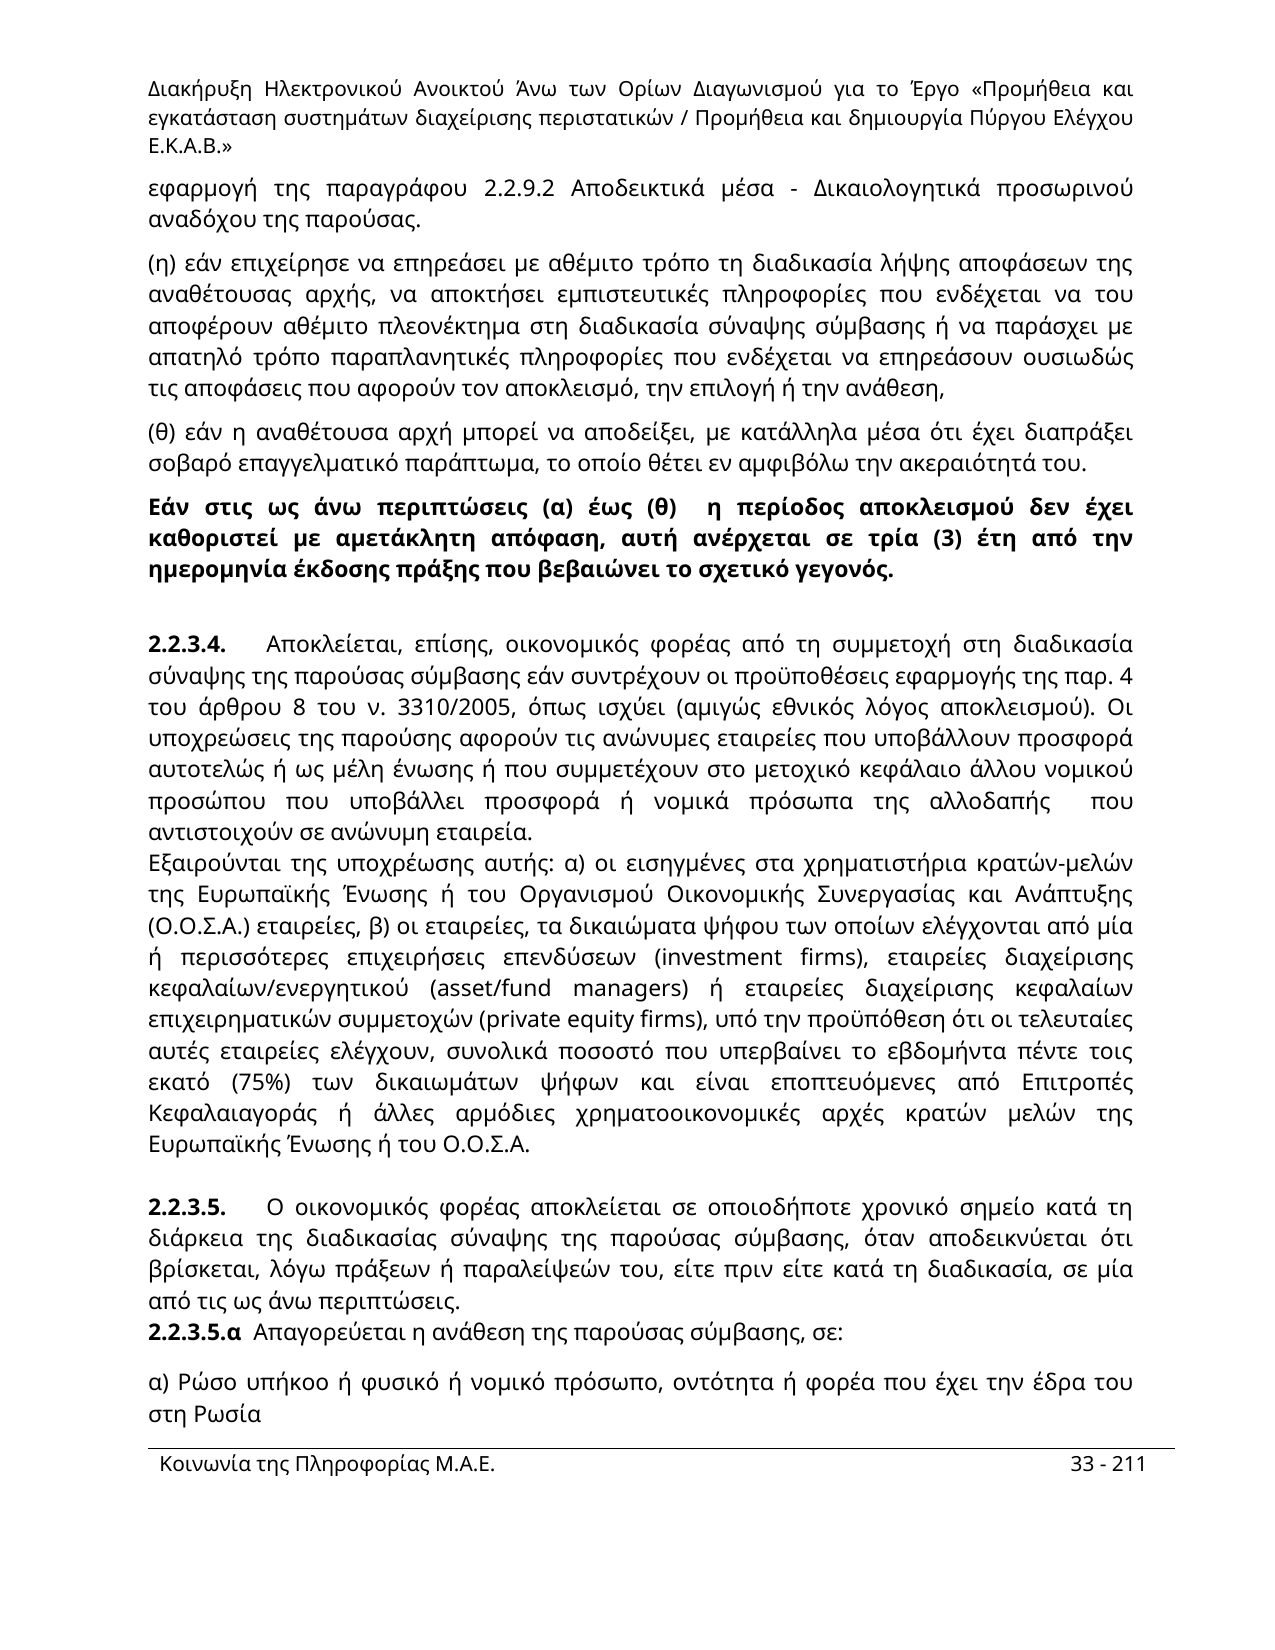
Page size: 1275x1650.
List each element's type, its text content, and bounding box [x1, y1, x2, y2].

text Εάν στις ως άνω περιπτώσεις (α) έως (θ) η περίοδος αποκλεισμού δεν έχει καθοριστεί με αμετάκλητη απόφαση, αυτή ανέρχεται σε τρία (3) έτη από την ημερομηνία έκδοσης πράξης που βεβαιώνει το σχετικό γεγονός. [148, 491, 1134, 585]
list Αποκλείεται, επίσης, οικονομικός φορέας από τη συμμετοχή στη διαδικασία σύναψης της παρούσας σύμβασης εάν συντρέχουν οι προϋποθέσεις εφαρμογής της παρ. 4 του άρθρου 8 του ν. 3310/2005, όπως ισχύει (αμιγώς εθνικός λόγος αποκλεισμού). Οι υποχρεώσεις της παρούσης αφορούν τις ανώνυμες εταιρείες που υποβάλλουν προσφορά αυτοτελώς ή ως μέλη ένωσης ή που συμμετέχουν στο μετοχικό κεφάλαιο άλλου νομικού προσώπου που υποβάλλει προσφορά ή νομικά πρόσωπα της αλλοδαπής που αντιστοιχούν σε ανώνυμη εταιρεία. [148, 628, 1134, 847]
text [148, 172, 1134, 235]
text (θ) εάν η αναθέτουσα αρχή μπορεί να αποδείξει, με κατάλληλα μέσα ότι έχει διαπράξει σοβαρό επαγγελματικό παράπτωμα, το οποίο θέτει εν αμφιβόλω την ακεραιότητά του. [148, 416, 1134, 478]
text α) Ρώσο υπήκοο ή φυσικό ή νομικό πρόσωπο, οντότητα ή φορέα που έχει την έδρα του στη Ρωσία [148, 1365, 1134, 1429]
text 2.2.3.5.α Απαγορεύεται η ανάθεση της παρούσας σύμβασης, σε: [148, 1316, 1134, 1347]
text (η) εάν επιχείρησε να επηρεάσει με αθέμιτο τρόπο τη διαδικασία λήψης αποφάσεων της αναθέτουσας αρχής, να αποκτήσει εμπιστευτικές πληροφορίες που ενδέχεται να του αποφέρουν αθέμιτο πλεονέκτημα στη διαδικασία σύναψης σύμβασης ή να παράσχει με απατηλό τρόπο παραπλανητικές πληροφορίες που ενδέχεται να επηρεάσουν ουσιωδώς τις αποφάσεις που αφορούν τον αποκλεισμό, την επιλογή ή την ανάθεση, [148, 247, 1134, 403]
text Εξαιρούνται της υποχρέωσης αυτής: α) οι εισηγμένες στα χρηματιστήρια κρατών-μελών της Ευρωπαϊκής Ένωσης ή του Οργανισμού Οικονομικής Συνεργασίας και Ανάπτυξης (Ο.Ο.Σ.Α.) εταιρείες, β) οι εταιρείες, τα δικαιώματα ψήφου των οποίων ελέγχονται από μία ή περισσότερες επιχειρήσεις επενδύσεων (investment firms), εταιρείες διαχείρισης κεφαλαίων/ενεργητικού (asset/fund managers) ή εταιρείες διαχείρισης κεφαλαίων επιχειρηματικών συμμετοχών (private equity firms), υπό την προϋπόθεση ότι οι τελευταίες αυτές εταιρείες ελέγχουν, συνολικά ποσοστό που υπερβαίνει το εβδομήντα πέντε τοις εκατό (75%) των δικαιωμάτων ψήφων και είναι εποπτευόμενες από Επιτροπές Κεφαλαιαγοράς ή άλλες αρμόδιες χρηματοοικονομικές αρχές κρατών μελών της Ευρωπαϊκής Ένωσης ή του Ο.Ο.Σ.Α. [148, 847, 1134, 1160]
